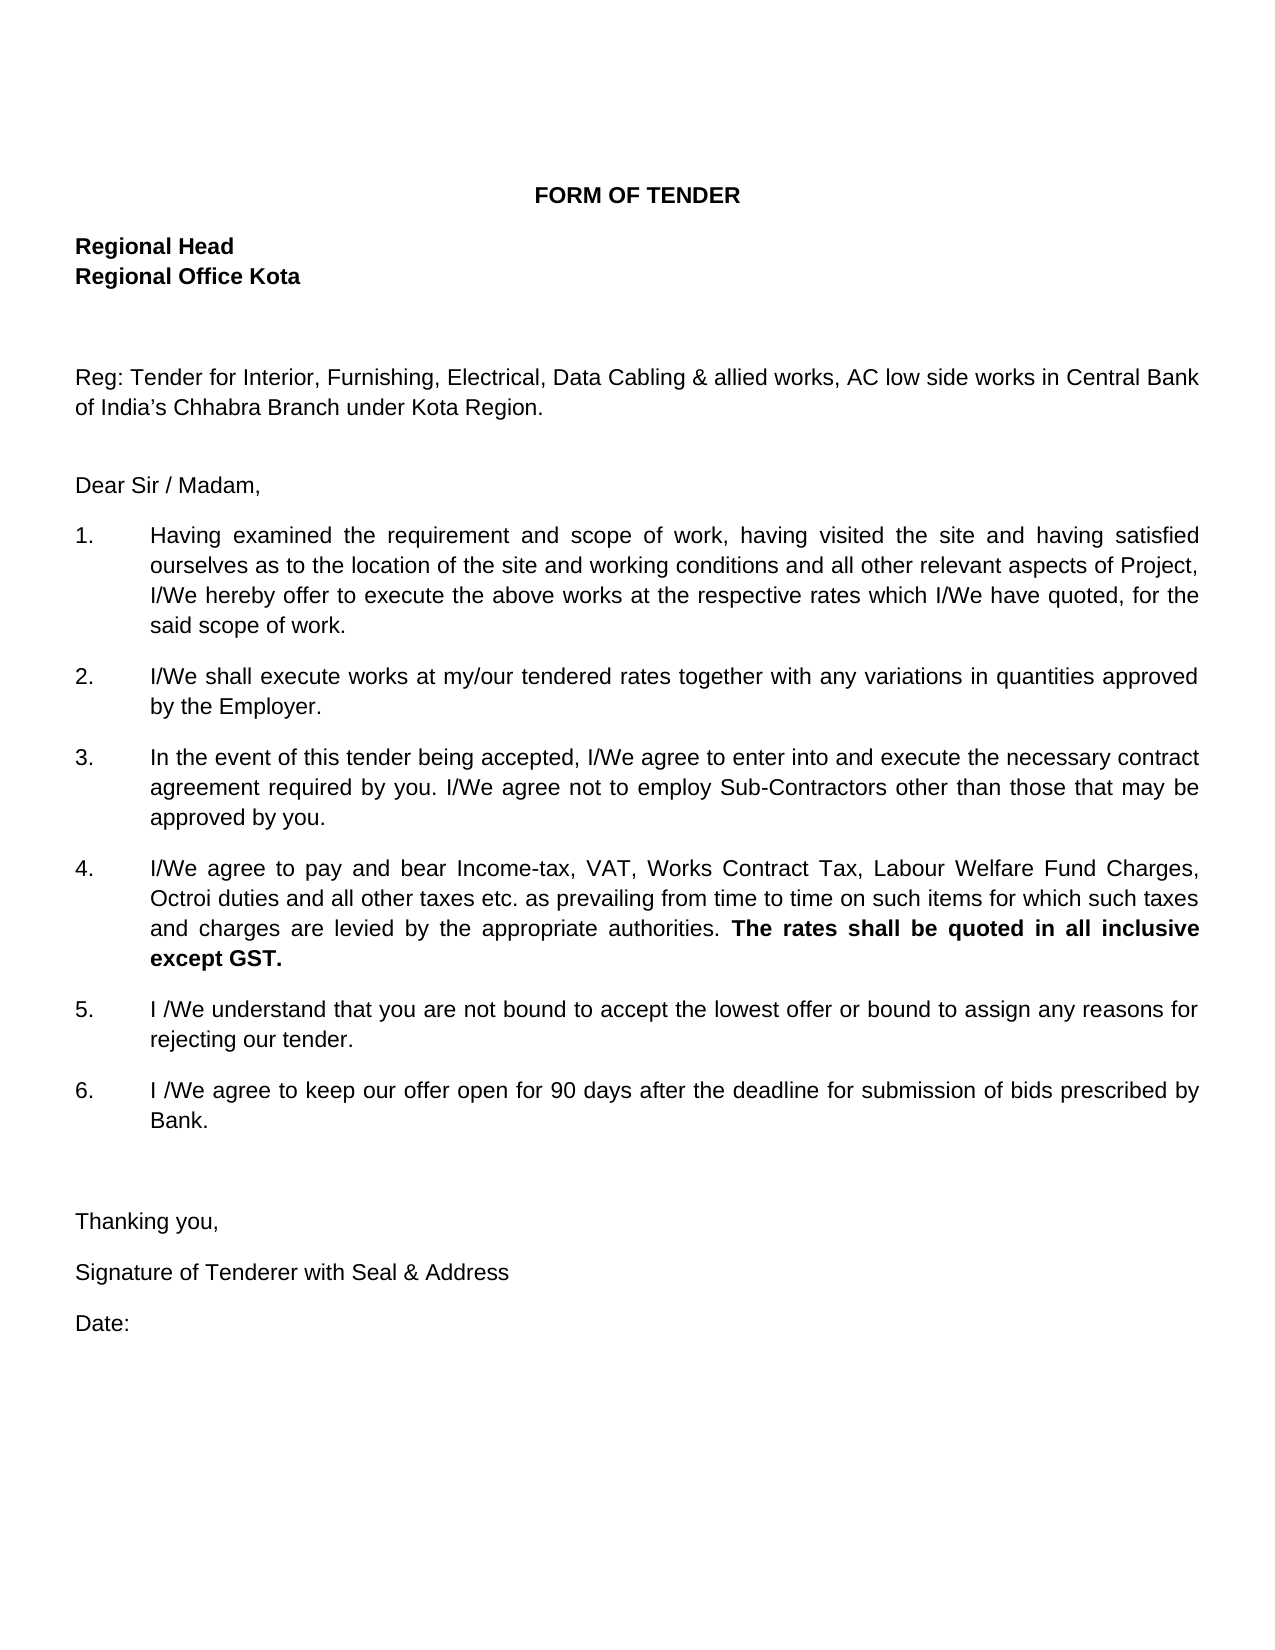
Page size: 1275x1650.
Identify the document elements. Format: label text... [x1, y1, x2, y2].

text 3. In the event of this tender being accepted, I/We agree to enter into and execute the necessary contract agreement required by you. I/We agree not to employ Sub-Contractors other than those that may be approved by you. [75, 744, 1200, 830]
text Thanking you, [75, 1208, 1200, 1234]
text Date: [75, 1310, 1200, 1336]
text Regional Head [75, 233, 1200, 259]
text 1. Having examined the requirement and scope of work, having visited the site and having satisfied ourselves as to the location of the site and working conditions and all other relevant aspects of Project, I/We hereby offer to execute the above works at the respective rates which I/We have quoted, for the said scope of work. [75, 522, 1200, 639]
text 4. I/We agree to pay and bear Income-tax, VAT, Works Contract Tax, Labour Welfare Fund Charges, Octroi duties and all other taxes etc. as prevailing from time to time on such items for which such taxes and charges are levied by the appropriate authorities. The rates shall be quoted in all inclusive except GST. [75, 855, 1200, 971]
text Signature of Tenderer with Seal & Address [75, 1259, 1200, 1285]
text FORM OF TENDER [75, 182, 1200, 208]
text 2. I/We shall execute works at my/our tendered rates together with any variations in quantities approved by the Employer. [75, 663, 1200, 719]
text 5. I /We understand that you are not bound to accept the lowest offer or bound to assign any reasons for rejecting our tender. [75, 996, 1200, 1052]
text Dear Sir / Madam, [75, 472, 1200, 498]
text Reg: Tender for Interior, Furnishing, Electrical, Data Cabling & allied works, AC low side works in Central Bank of India’s Chhabra Branch under Kota Region. [75, 364, 1200, 421]
text 6. I /We agree to keep our offer open for 90 days after the deadline for submission of bids prescribed by Bank. [75, 1077, 1200, 1133]
text Regional Office Kota [75, 263, 1200, 289]
